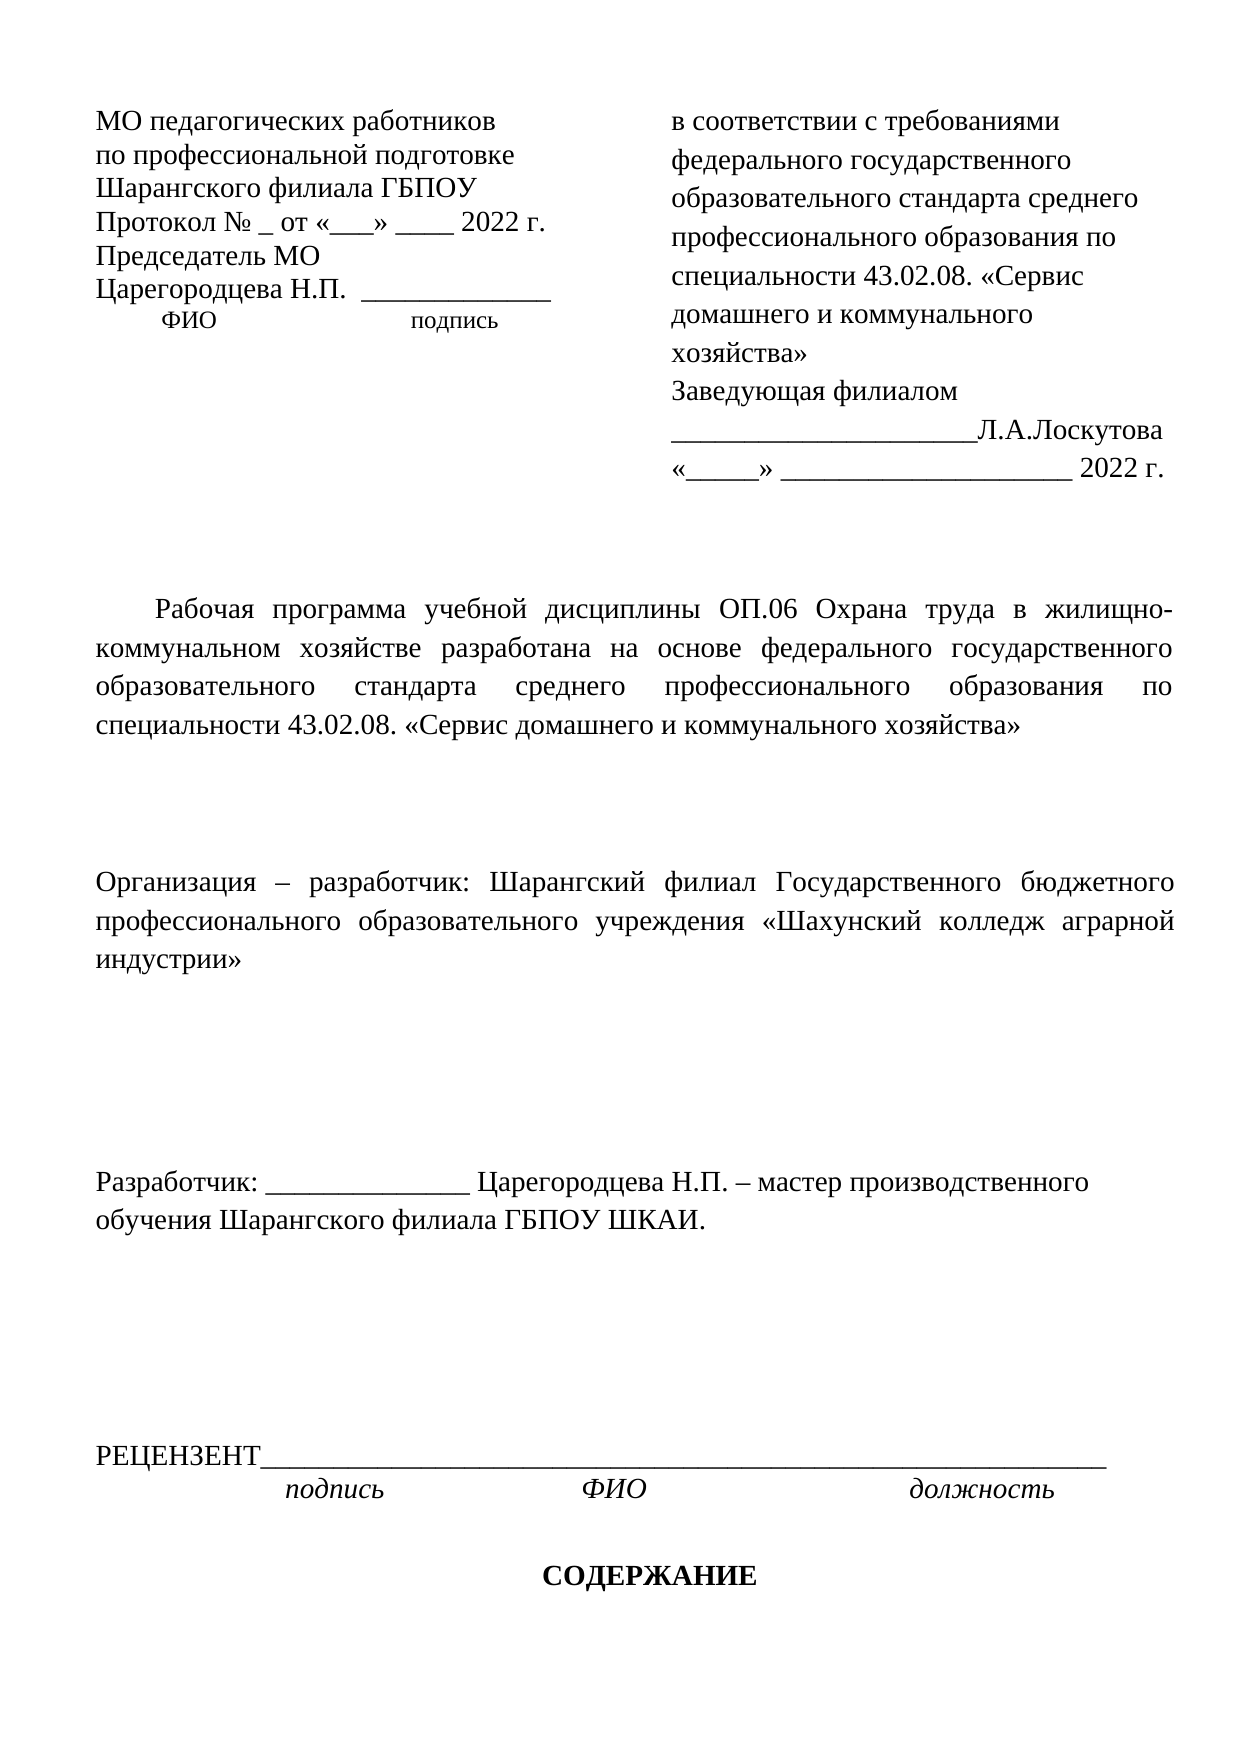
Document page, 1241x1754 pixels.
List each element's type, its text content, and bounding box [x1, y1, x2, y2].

text СОДЕРЖАНИЕ [192, 1558, 1107, 1591]
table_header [612, 104, 1188, 488]
text подпись ФИО должность [95, 1471, 1176, 1505]
text Рабочая программа учебной дисциплины ОП.06 Охрана труда в жилищно-коммунальном хозяйстве разработана на основе федерального государственного образовательного стандарта среднего профессионального образования по специальности 43.02.08. «Сервис домашнего и коммунального хозяйства» [95, 591, 1173, 741]
text Организация – разработчик: Шарангский филиал Государственного бюджетного профессионального образовательного учреждения «Шахунский колледж аграрной индустрии» [95, 864, 1176, 975]
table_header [36, 104, 612, 488]
text РЕЦЕНЗЕНТ__________________________________________________________ [95, 1438, 1176, 1471]
text Разработчик: ______________ Царегородцева Н.П. – мастер производственного обучения Шарангского филиала ГБПОУ ШКАИ. [95, 1164, 1176, 1236]
